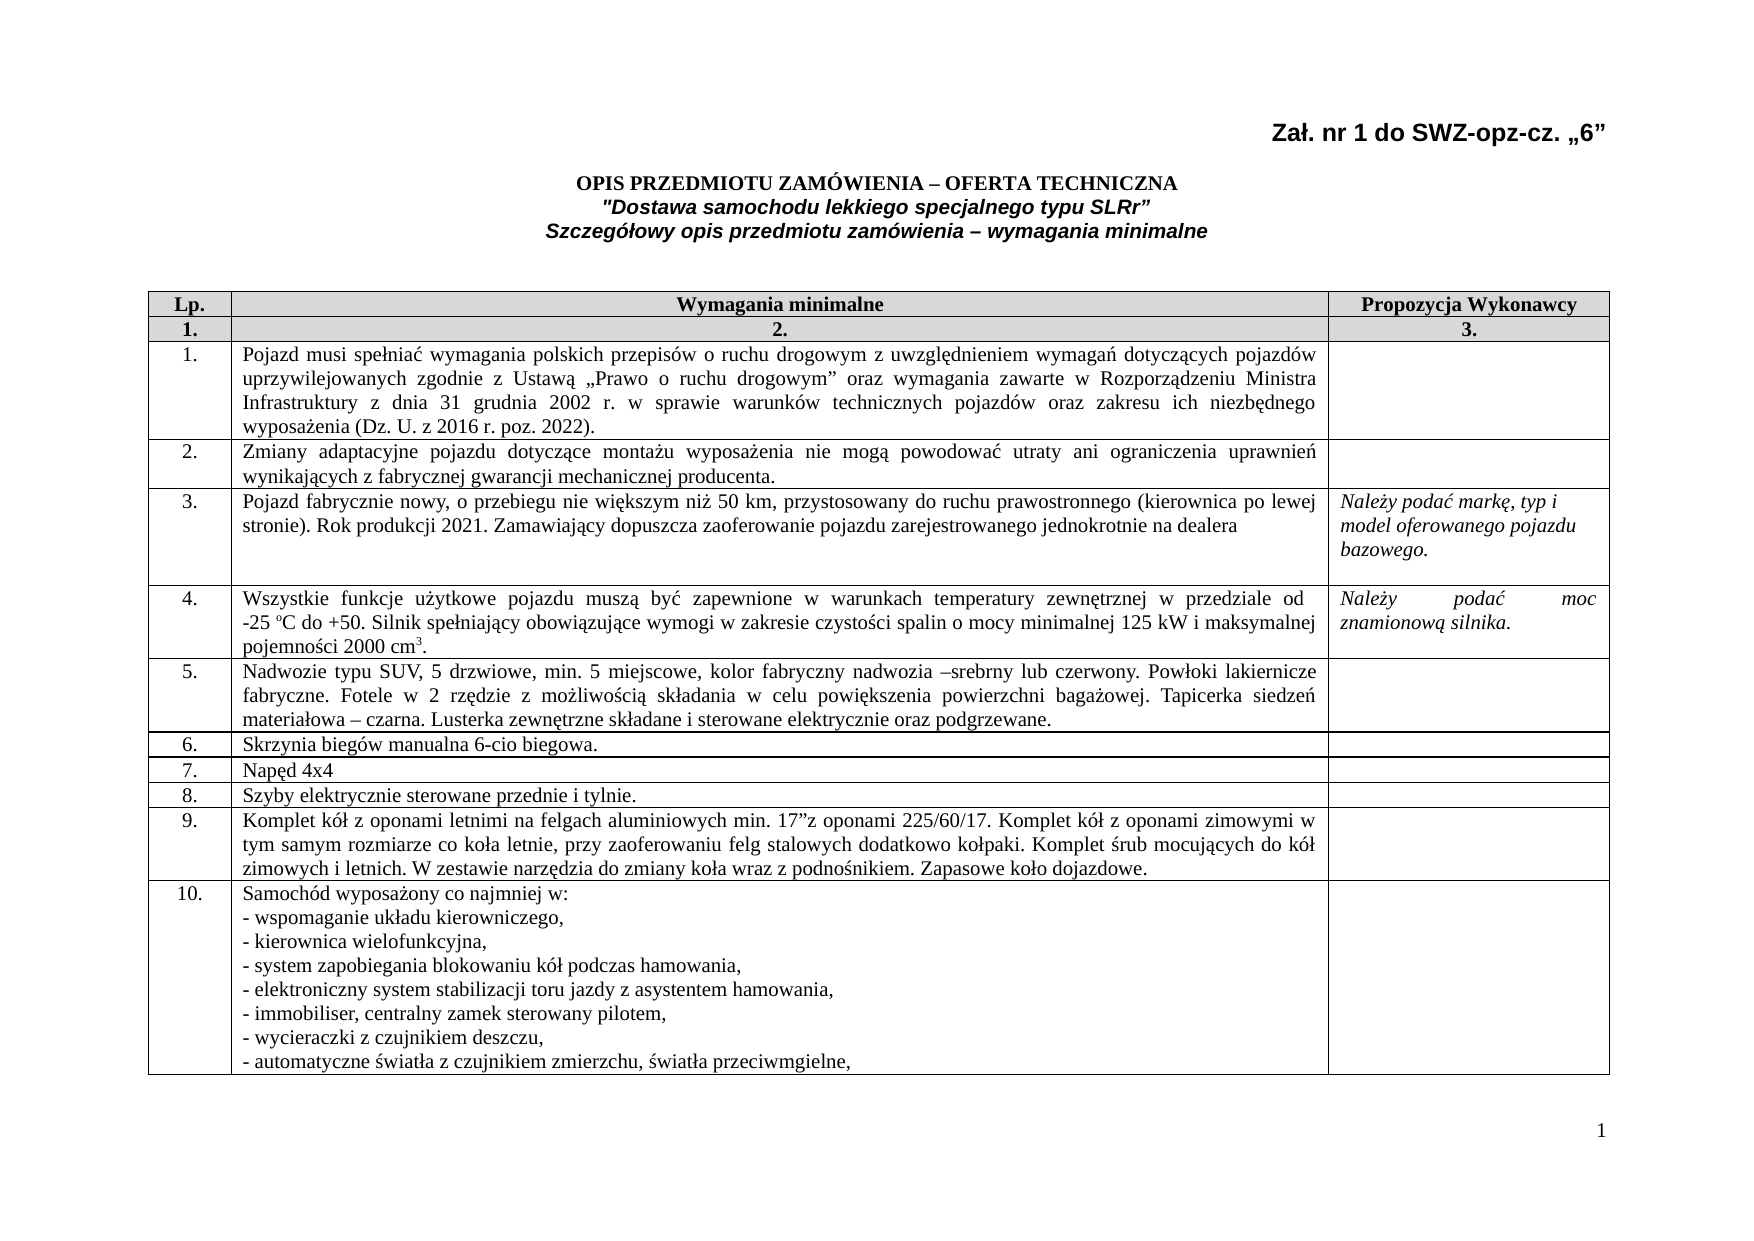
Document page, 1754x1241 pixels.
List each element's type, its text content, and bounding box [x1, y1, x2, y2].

table_cell 10. [149, 881, 231, 1073]
table_cell Zmiany adaptacyjne pojazdu dotyczące montażu wyposażenia nie mogą powodować utraty ani ograniczenia uprawnień wynikających z fabrycznej gwarancji mechanicznej producenta. [232, 440, 1328, 488]
table_cell [1329, 440, 1609, 488]
table_cell 2. [232, 317, 1328, 341]
table_cell 7. [149, 758, 231, 782]
table_cell [1329, 758, 1609, 782]
table_cell 8. [149, 783, 231, 807]
table_cell 1. [149, 342, 231, 438]
table_cell [1329, 733, 1609, 756]
table_cell Skrzynia biegów manualna 6-cio biegowa. [232, 733, 1328, 756]
table_cell Należy podać markę, typ i model oferowanego pojazdu bazowego. [1329, 489, 1609, 585]
text OPIS PRZEDMIOTU ZAMÓWIENIA – OFERTA TECHNICZNA [148, 171, 1606, 195]
table_cell [1329, 783, 1609, 807]
table_header Wymagania minimalne [232, 292, 1328, 316]
table_cell 3. [149, 489, 231, 585]
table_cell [232, 881, 1328, 1073]
table_cell Pojazd musi spełniać wymagania polskich przepisów o ruchu drogowym z uwzględnieniem wymagań dotyczących pojazdów uprzywilejowanych zgodnie z Ustawą „Prawo o ruchu drogowym” oraz wymagania zawarte w Rozporządzeniu Ministra Infrastruktury z dnia 31 grudnia 2002 r. w sprawie warunków technicznych pojazdów oraz zakresu ich niezbędnego wyposażenia (Dz. U. z 2016 r. poz. 2022). [232, 342, 1328, 438]
table_cell Wszystkie funkcje użytkowe pojazdu muszą być zapewnione w warunkach temperatury zewnętrznej w przedziale od -25 oC do +50. Silnik spełniający obowiązujące wymogi w zakresie czystości spalin o mocy minimalnej 125 kW i maksymalnej pojemności 2000 cm3. [232, 586, 1328, 658]
table_cell 2. [149, 440, 231, 488]
table_cell 4. [149, 586, 231, 658]
table_cell [1329, 808, 1609, 880]
table_cell Należy podać moc znamionową silnika. [1329, 586, 1609, 658]
table_cell 1. [149, 317, 231, 341]
table_cell Szyby elektrycznie sterowane przednie i tylnie. [232, 783, 1328, 807]
text Szczegółowy opis przedmiotu zamówienia – wymagania minimalne [148, 219, 1606, 243]
text "Dostawa samochodu lekkiego specjalnego typu SLRr” [148, 195, 1606, 219]
table_cell 3. [1329, 317, 1609, 341]
table_cell 5. [149, 659, 231, 731]
table_cell Nadwozie typu SUV, 5 drzwiowe, min. 5 miejscowe, kolor fabryczny nadwozia –srebrny lub czerwony. Powłoki lakiernicze fabryczne. Fotele w 2 rzędzie z możliwością składania w celu powiększenia powierzchni bagażowej. Tapicerka siedzeń materiałowa – czarna. Lusterka zewnętrzne składane i sterowane elektrycznie oraz podgrzewane. [232, 659, 1328, 731]
table_cell 9. [149, 808, 231, 880]
table_cell Pojazd fabrycznie nowy, o przebiegu nie większym niż 50 km, przystosowany do ruchu prawostronnego (kierownica po lewej stronie). Rok produkcji 2021. Zamawiający dopuszcza zaoferowanie pojazdu zarejestrowanego jednokrotnie na dealera [232, 489, 1328, 585]
table_cell Komplet kół z oponami letnimi na felgach aluminiowych min. 17”z oponami 225/60/17. Komplet kół z oponami zimowymi w tym samym rozmiarze co koła letnie, przy zaoferowaniu felg stalowych dodatkowo kołpaki. Komplet śrub mocujących do kół zimowych i letnich. W zestawie narzędzia do zmiany koła wraz z podnośnikiem. Zapasowe koło dojazdowe. [232, 808, 1328, 880]
text Zał. nr 1 do SWZ-opz-cz. „6” [148, 118, 1606, 147]
table_cell [1329, 342, 1609, 438]
table_cell [1329, 881, 1609, 1073]
table_header Lp. [149, 292, 231, 316]
table_header Propozycja Wykonawcy [1329, 292, 1609, 316]
table_cell 6. [149, 733, 231, 756]
table_cell [1329, 659, 1609, 731]
table_cell Napęd 4x4 [232, 758, 1328, 782]
